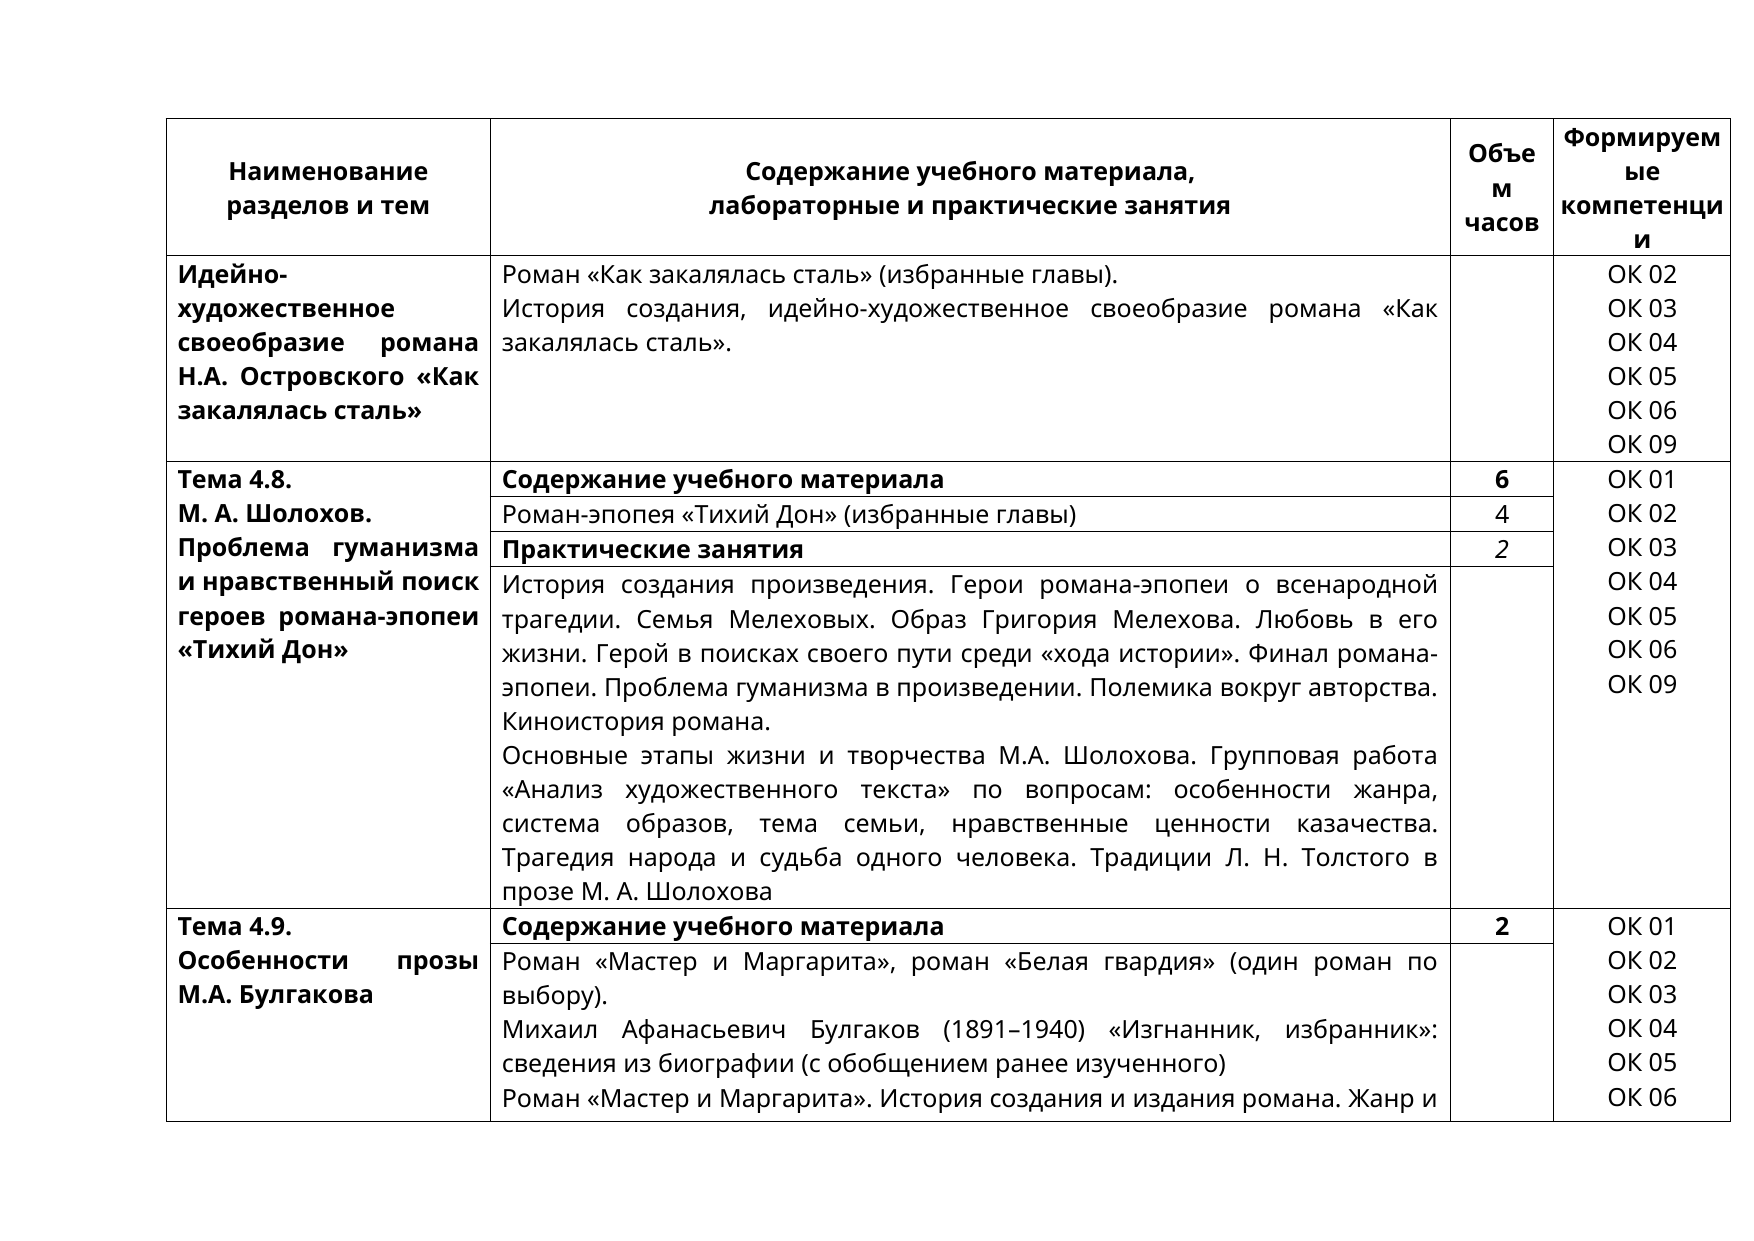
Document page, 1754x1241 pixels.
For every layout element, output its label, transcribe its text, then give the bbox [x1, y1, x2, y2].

table_cell [1451, 256, 1553, 461]
table_cell [1451, 944, 1553, 1121]
table_cell Тема 4.9. Особенности прозы М.А. Булгакова [167, 909, 490, 1121]
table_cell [167, 256, 490, 461]
table_cell [1451, 567, 1553, 908]
table_cell Содержание учебного материала [491, 462, 1450, 496]
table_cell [1554, 256, 1730, 461]
table_cell История создания произведения. Герои романа-эпопеи о всенародной трагедии. Семья Мелеховых. Образ Григория Мелехова. Любовь в его жизни. Герой в поисках своего пути среди «хода истории». Финал романа-эпопеи. Проблема гуманизма в произведении. Полемика вокруг авторства. Киноистория романа. Основные этапы жизни и творчества М.А. Шолохова. Групповая работа «Анализ художественного текста» по вопросам: особенности жанра, система образов, тема семьи, нравственные ценности казачества. Трагедия народа и судьба одного человека. Традиции Л. Н. Толстого в прозе М. А. Шолохова [491, 567, 1450, 908]
table_cell Роман-эпопея «Тихий Дон» (избранные главы) [491, 497, 1450, 531]
table_cell Роман «Как закалялась сталь» (избранные главы). История создания, идейно-художественное своеобразие романа «Как закалялась сталь». [491, 256, 1450, 461]
table_header Объем часов [1451, 119, 1553, 255]
table_header Содержание учебного материала, лабораторные и практические занятия [491, 119, 1450, 255]
table_cell Содержание учебного материала [491, 909, 1450, 943]
table_cell 2 [1451, 909, 1553, 943]
table_cell 6 [1451, 462, 1553, 496]
table_cell 4 [1451, 497, 1553, 531]
table_cell ОК 01 ОК 02 ОК 03 ОК 04 ОК 05 ОК 06 ОК 09 [1554, 909, 1730, 1121]
table_cell 2 [1451, 532, 1553, 566]
table_cell Тема 4.8. М. А. Шолохов. Проблема гуманизма и нравственный поиск героев романа-эпопеи «Тихий Дон» [167, 462, 490, 908]
table_header Формируемые компетенции [1554, 119, 1730, 255]
table_header Наименование разделов и тем [167, 119, 490, 255]
table_cell Практические занятия [491, 532, 1450, 566]
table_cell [491, 944, 1450, 1121]
table_cell ОК 01 ОК 02 ОК 03 ОК 04 ОК 05 ОК 06 ОК 09 [1554, 462, 1730, 908]
